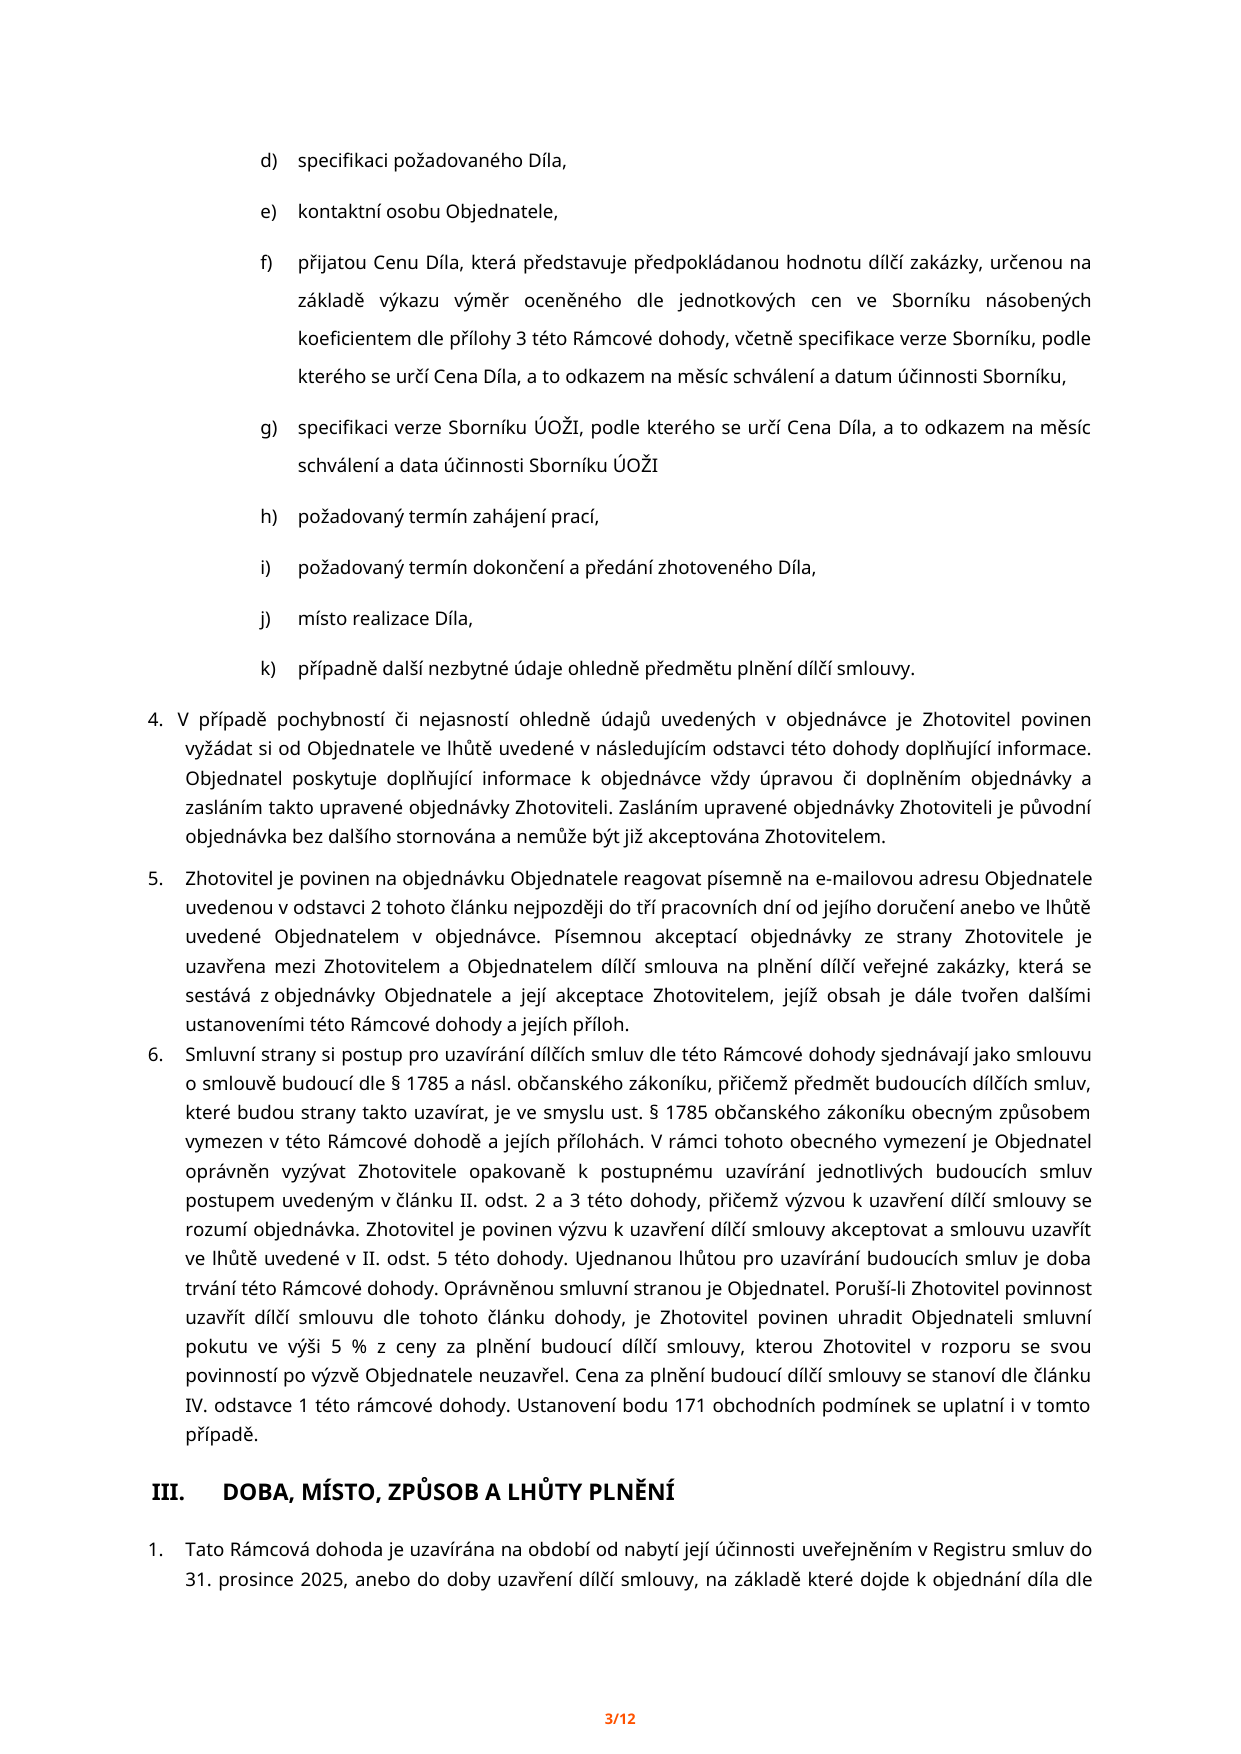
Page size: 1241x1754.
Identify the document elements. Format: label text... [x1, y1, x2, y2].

list V případě pochybností či nejasností ohledně údajů uvedených v objednávce je Zhotovitel povinen vyžádat si od Objednatele ve lhůtě uvedené v následujícím odstavci této dohody doplňující informace. Objednatel poskytuje doplňující informace k objednávce vždy úpravou či doplněním objednávky a zasláním takto upravené objednávky Zhotoviteli. Zasláním upravené objednávky Zhotoviteli je původní objednávka bez dalšího stornována a nemůže být již akceptována Zhotovitelem. [148, 706, 1093, 849]
list místo realizace Díla, [260, 605, 1093, 630]
list DOBA, MÍSTO, ZPŮSOB A LHŮTY PLNĚNÍ [185, 1476, 1093, 1507]
list Smluvní strany si postup pro uzavírání dílčích smluv dle této Rámcové dohody sjednávají jako smlouvu o smlouvě budoucí dle § 1785 a násl. občanského zákoníku, přičemž předmět budoucích dílčích smluv, které budou strany takto uzavírat, je ve smyslu ust. § 1785 občanského zákoníku obecným způsobem vymezen v této Rámcové dohodě a jejích přílohách. V rámci tohoto obecného vymezení je Objednatel oprávněn vyzývat Zhotovitele opakovaně k postupnému uzavírání jednotlivých budoucích smluv postupem uvedeným v článku II. odst. 2 a 3 této dohody, přičemž výzvou k uzavření dílčí smlouvy se rozumí objednávka. Zhotovitel je povinen výzvu k uzavření dílčí smlouvy akceptovat a smlouvu uzavřít ve lhůtě uvedené v II. odst. 5 této dohody. Ujednanou lhůtou pro uzavírání budoucích smluv je doba trvání této Rámcové dohody. Oprávněnou smluvní stranou je Objednatel. Poruší-li Zhotovitel povinnost uzavřít dílčí smlouvu dle tohoto článku dohody, je Zhotovitel povinen uhradit Objednateli smluvní pokutu ve výši 5 % z ceny za plnění budoucí dílčí smlouvy, kterou Zhotovitel v rozporu se svou povinností po výzvě Objednatele neuzavřel. Cena za plnění budoucí dílčí smlouvy se stanoví dle článku IV. odstavce 1 této rámcové dohody. Ustanovení bodu 171 obchodních podmínek se uplatní i v tomto případě. [148, 1041, 1093, 1447]
list požadovaný termín dokončení a předání zhotoveného Díla, [260, 554, 1093, 580]
list specifikaci verze Sborníku ÚOŽI, podle kterého se určí Cena Díla, a to odkazem na měsíc schválení a data účinnosti Sborníku ÚOŽI [260, 414, 1093, 478]
list specifikaci požadovaného Díla, [260, 148, 1093, 173]
list Zhotovitel je povinen na objednávku Objednatele reagovat písemně na e-mailovou adresu Objednatele uvedenou v odstavci 2 tohoto článku nejpozději do tří pracovních dní od jejího doručení anebo ve lhůtě uvedené Objednatelem v objednávce. Písemnou akceptací objednávky ze strany Zhotovitele je uzavřena mezi Zhotovitelem a Objednatelem dílčí smlouva na plnění dílčí veřejné zakázky, která se sestává z objednávky Objednatele a její akceptace Zhotovitelem, jejíž obsah je dále tvořen dalšími ustanoveními této Rámcové dohody a jejích příloh. [148, 865, 1093, 1037]
list požadovaný termín zahájení prací, [260, 503, 1093, 529]
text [148, 1537, 1093, 1591]
list kontaktní osobu Objednatele, [260, 198, 1093, 224]
list přijatou Cenu Díla, která představuje předpokládanou hodnotu dílčí zakázky, určenou na základě výkazu výměr oceněného dle jednotkových cen ve Sborníku násobených koeficientem dle přílohy 3 této Rámcové dohody, včetně specifikace verze Sborníku, podle kterého se určí Cena Díla, a to odkazem na měsíc schválení a datum účinnosti Sborníku, [260, 249, 1093, 389]
list případně další nezbytné údaje ohledně předmětu plnění dílčí smlouvy. [260, 656, 1093, 681]
